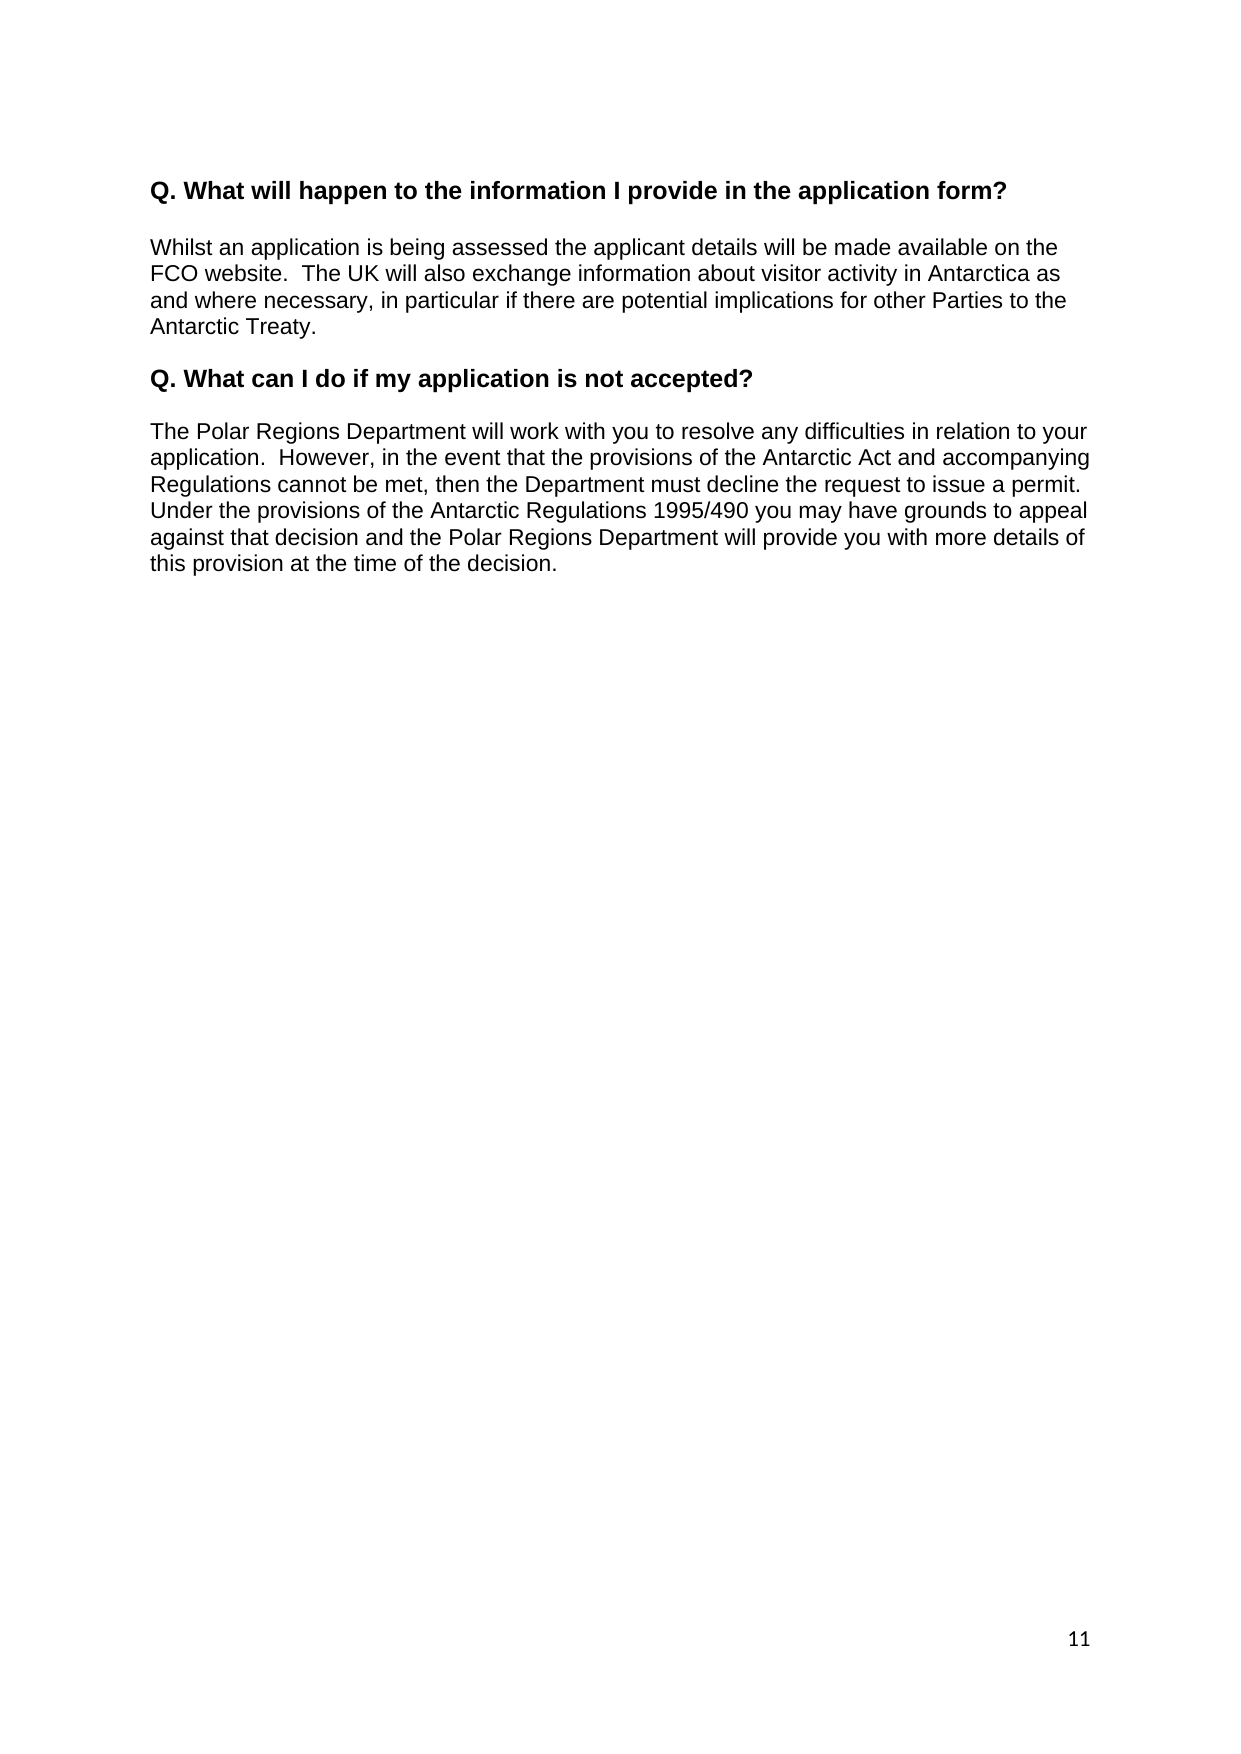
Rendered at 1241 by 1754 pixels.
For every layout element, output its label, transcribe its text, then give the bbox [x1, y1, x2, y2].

text Whilst an application is being assessed the applicant details will be made available on the FCO website. The UK will also exchange information about visitor activity in Antarctica as and where necessary, in particular if there are potential implications for other Parties to the Antarctic Treaty. [150, 234, 1090, 339]
text The Polar Regions Department will work with you to resolve any difficulties in relation to your application. However, in the event that the provisions of the Antarctic Act and accompanying Regulations cannot be met, then the Department must decline the request to issue a permit. Under the provisions of the Antarctic Regulations 1995/490 you may have grounds to appeal against that decision and the Polar Regions Department will provide you with more details of this provision at the time of the decision. [150, 418, 1090, 576]
text Q. What can I do if my application is not accepted? [150, 364, 1090, 393]
text Q. What will happen to the information I provide in the application form? [150, 176, 1090, 205]
